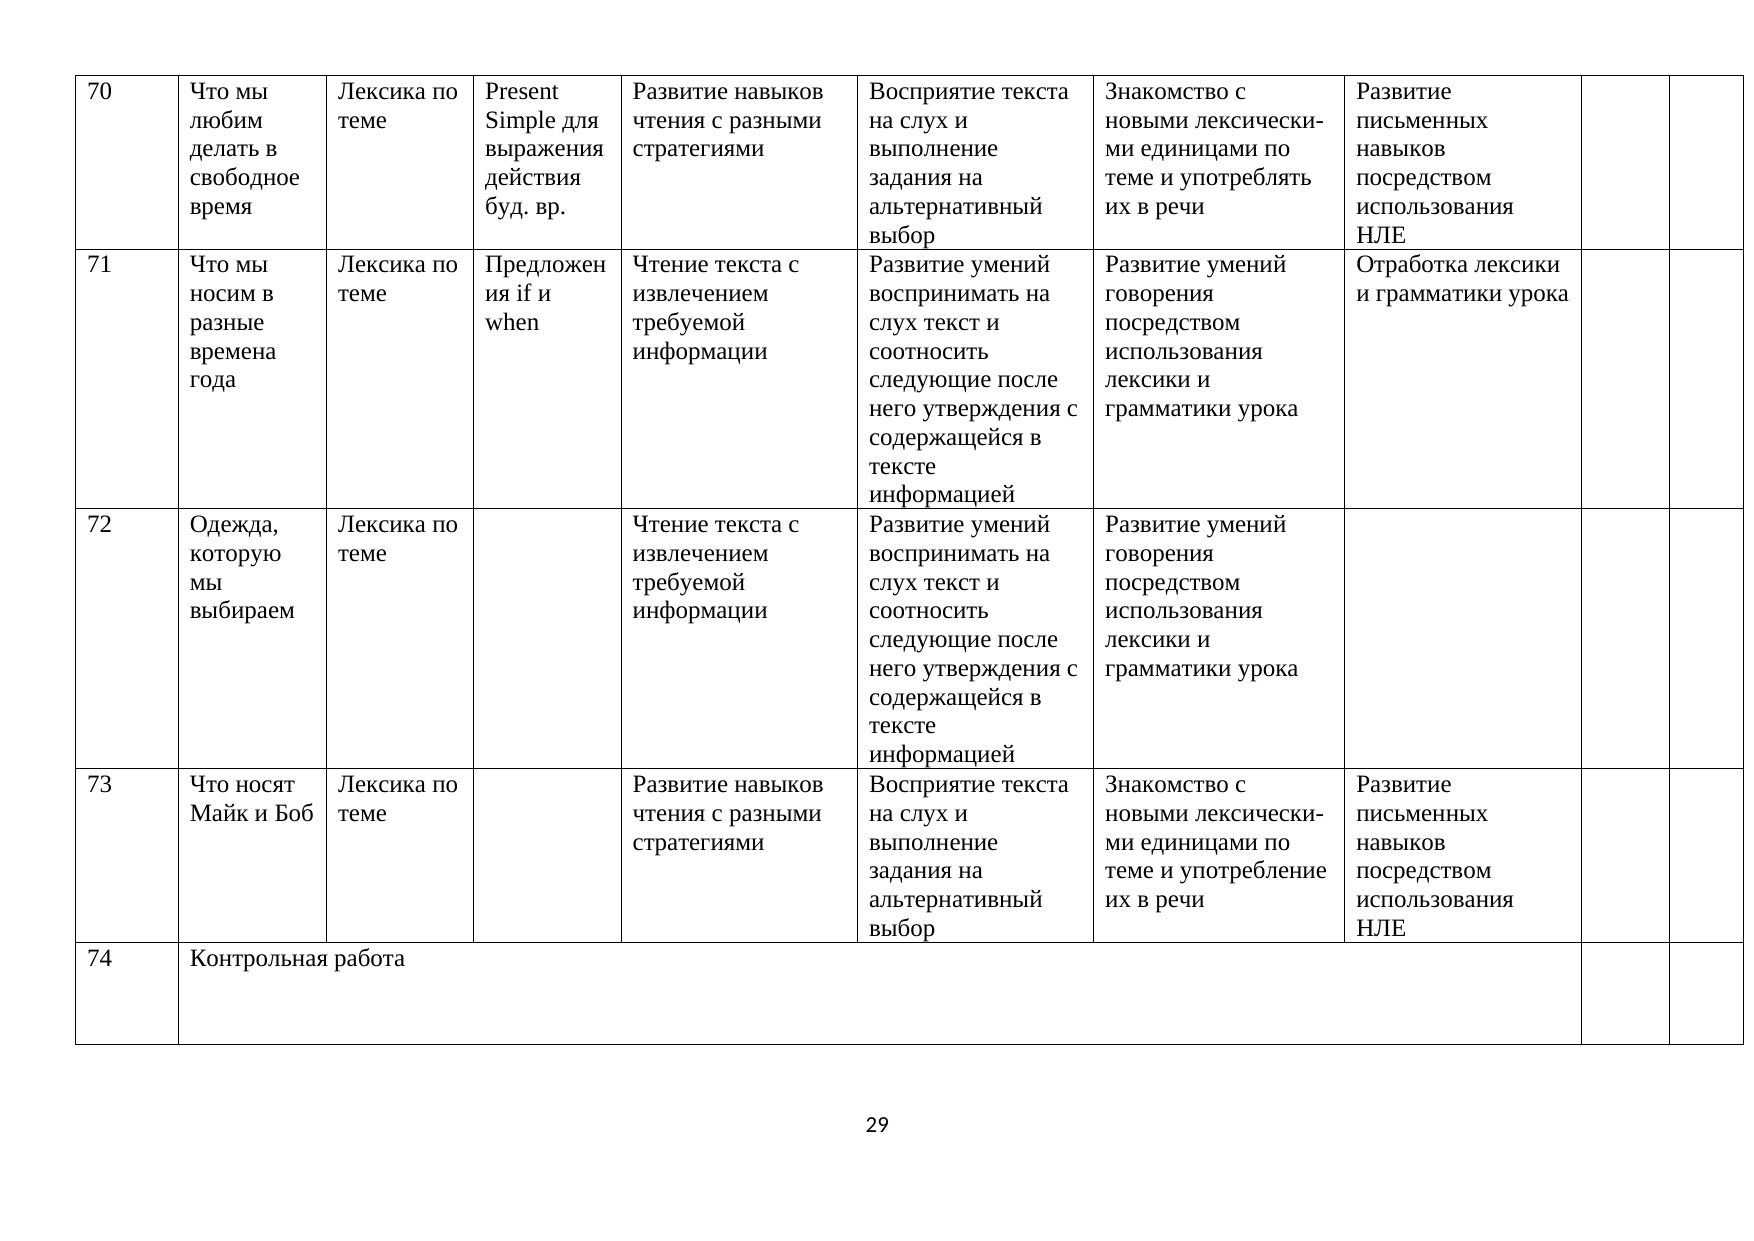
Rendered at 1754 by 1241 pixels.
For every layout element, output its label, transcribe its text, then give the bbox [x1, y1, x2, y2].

table_cell Знакомство с новыми лексически-ми единицами по теме и употреблять их в речи [1094, 76, 1344, 248]
table_cell Развитие навыков чтения с разными стратегиями [622, 769, 857, 942]
table_cell [1582, 769, 1669, 942]
table_cell Развитие навыков чтения с разными стратегиями [622, 76, 857, 248]
table_cell [1582, 943, 1669, 1044]
table_cell Чтение текста с извлечением требуемой информации [622, 509, 857, 768]
table_cell Отработка лексики и грамматики урока [1345, 250, 1581, 508]
table_cell Лексика по теме [327, 250, 473, 508]
table_cell Что носят Майк и Боб [179, 769, 326, 942]
table_cell Present Simple для выражения действия буд. вр. [474, 76, 621, 248]
table_cell Лексика по теме [327, 509, 473, 768]
table_cell Предложения if и when [474, 250, 621, 508]
table_cell Восприятие текста на слух и выполнение задания на альтернативный выбор [858, 76, 1093, 248]
table_cell [1670, 509, 1743, 768]
table_cell [1670, 769, 1743, 942]
table_cell [474, 769, 621, 942]
table_cell 72 [76, 509, 178, 768]
table_cell [1345, 509, 1581, 768]
table_cell 73 [76, 769, 178, 942]
table_cell [474, 509, 621, 768]
table_cell Одежда, которую мы выбираем [179, 509, 326, 768]
table_cell [1582, 250, 1669, 508]
table_cell Восприятие текста на слух и выполнение задания на альтернативный выбор [858, 769, 1093, 942]
table_cell [1670, 250, 1743, 508]
table_cell [1582, 76, 1669, 248]
table_cell [1670, 76, 1743, 248]
table_cell Развитие умений говорения посредством использования лексики и грамматики урока [1094, 509, 1344, 768]
table_cell Что мы носим в разные времена года [179, 250, 326, 508]
table_cell Чтение текста с извлечением требуемой информации [622, 250, 857, 508]
table_cell Лексика по теме [327, 76, 473, 248]
table_cell 74 [76, 943, 178, 1044]
table_cell Развитие умений воспринимать на слух текст и соотносить следующие после него утверждения с содержащейся в тексте информацией [858, 250, 1093, 508]
table_cell Лексика по теме [327, 769, 473, 942]
table_cell Контрольная работа [179, 943, 1581, 1044]
table_cell 70 [76, 76, 178, 248]
table_cell 71 [76, 250, 178, 508]
table_cell Развитие умений говорения посредством использования лексики и грамматики урока [1094, 250, 1344, 508]
table_cell [1582, 509, 1669, 768]
table_cell Развитие письменных навыков посредством использования НЛЕ [1345, 769, 1581, 942]
table_cell Что мы любим делать в свободное время [179, 76, 326, 248]
table_cell Развитие умений воспринимать на слух текст и соотносить следующие после него утверждения с содержащейся в тексте информацией [858, 509, 1093, 768]
table_cell Развитие письменных навыков посредством использования НЛЕ [1345, 76, 1581, 248]
table_cell Знакомство с новыми лексически-ми единицами по теме и употребление их в речи [1094, 769, 1344, 942]
table_cell [1670, 943, 1743, 1044]
